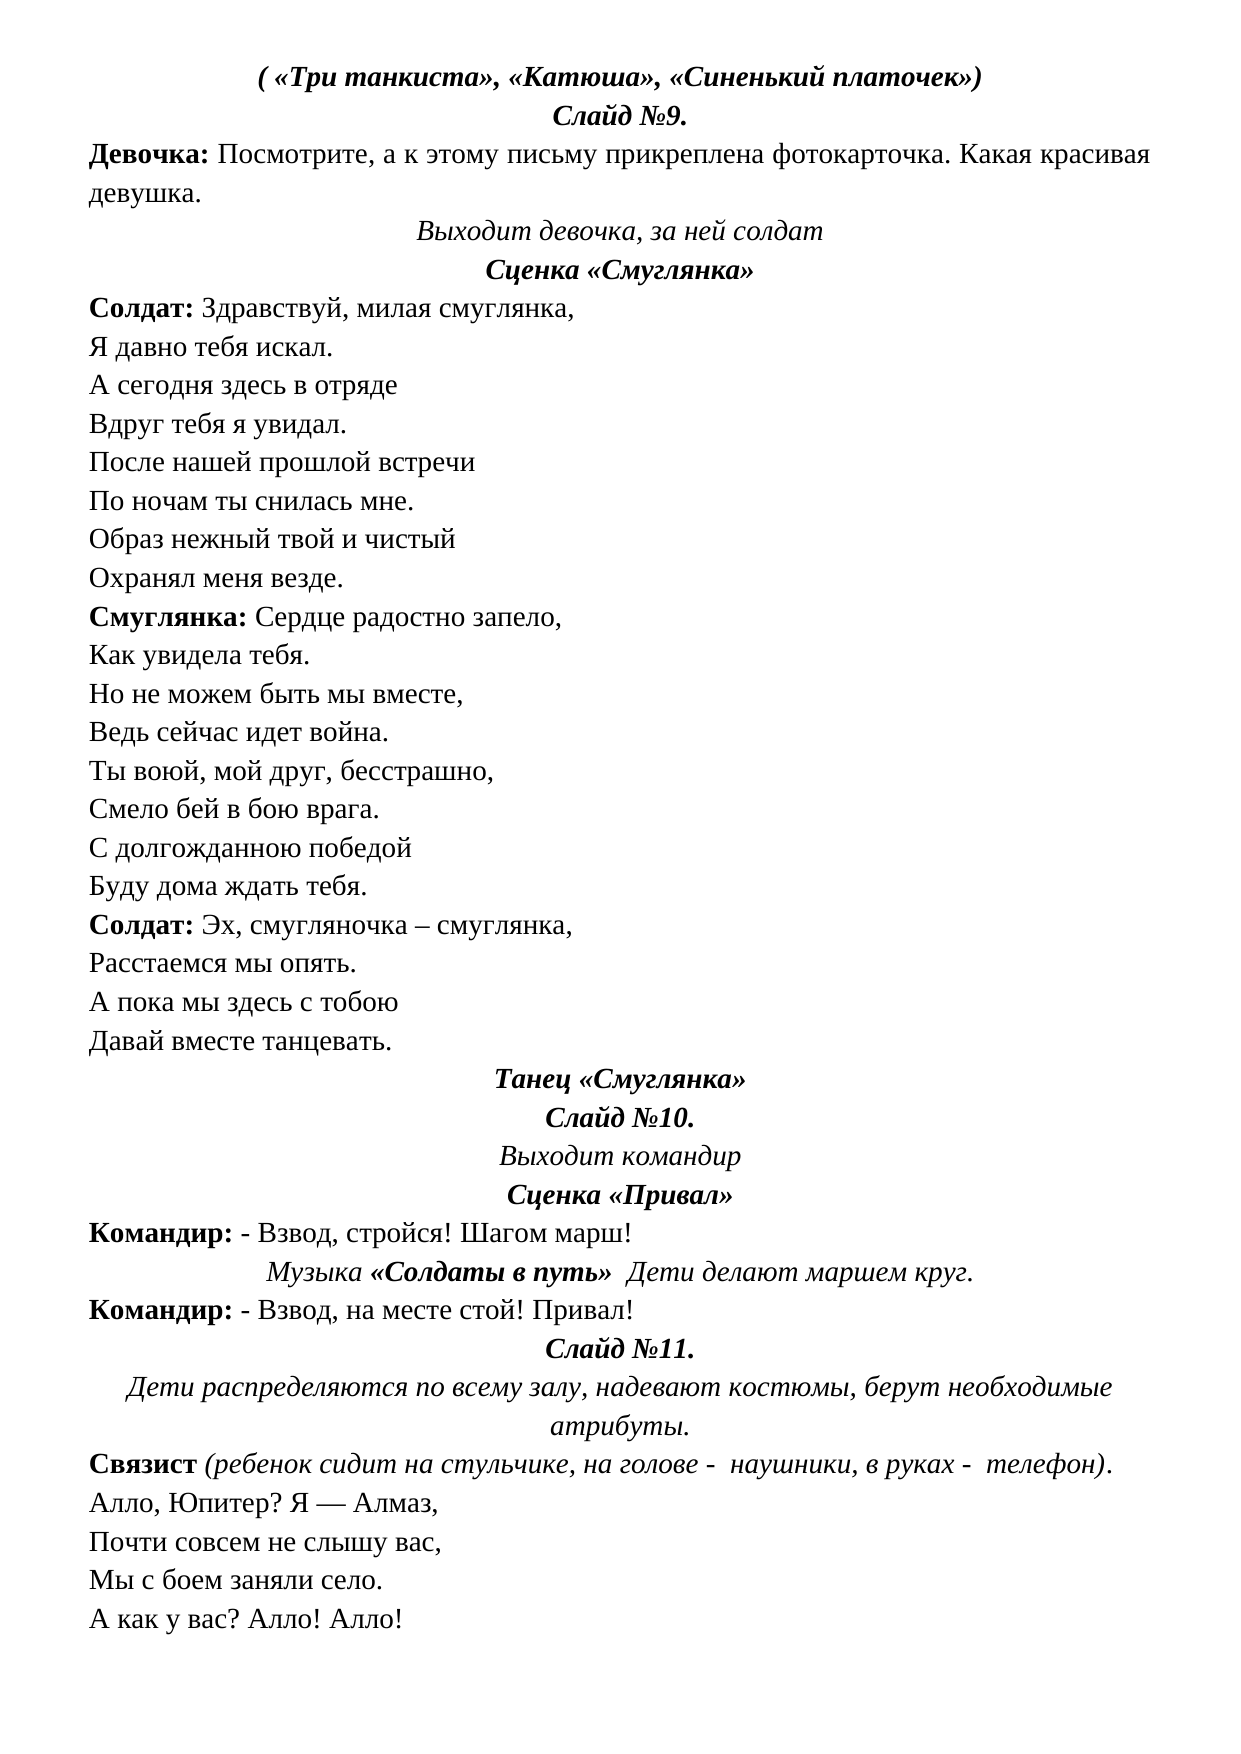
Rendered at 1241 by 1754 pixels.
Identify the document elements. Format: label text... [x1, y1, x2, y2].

text Буду дома ждать тебя. [89, 868, 1152, 902]
text Мы с боем заняли село. [89, 1562, 1152, 1596]
text Но не можем быть мы вместе, [89, 676, 1152, 709]
text Солдат: Здравствуй, милая смуглянка, [89, 290, 1152, 324]
text Слайд №11. [89, 1331, 1152, 1364]
text Ты воюй, мой друг, бесстрашно, [89, 753, 1152, 786]
text А пока мы здесь с тобою [89, 984, 1152, 1018]
text Расстаемся мы опять. [89, 946, 1152, 979]
text Музыка «Солдаты в путь» Дети делают маршем круг. [89, 1254, 1152, 1287]
text Образ нежный твой и чистый [89, 522, 1152, 555]
text Выходит девочка, за ней солдат [89, 213, 1152, 247]
text Вдруг тебя я увидал. [89, 406, 1152, 439]
text Как увидела тебя. [89, 637, 1152, 671]
text Почти совсем не слышу вас, [89, 1524, 1152, 1557]
text Командир: - Взвод, стройся! Шагом марш! [89, 1215, 1152, 1249]
text Слайд №10. [89, 1100, 1152, 1133]
text А как у вас? Алло! Алло! [89, 1601, 1152, 1634]
text Слайд №9. [89, 98, 1152, 131]
text После нашей прошлой встречи [89, 444, 1152, 478]
text Девочка: Посмотрите, а к этому письму прикреплена фотокарточка. Какая красивая девушка. [89, 136, 1152, 208]
text Танец «Смуглянка» [89, 1061, 1152, 1095]
text Давай вместе танцевать. [89, 1023, 1152, 1056]
text Я давно тебя искал. [89, 329, 1152, 362]
text Ведь сейчас идет война. [89, 714, 1152, 748]
text Алло, Юпитер? Я — Алмаз, [89, 1485, 1152, 1519]
text Смело бей в бою врага. [89, 791, 1152, 825]
text По ночам ты снилась мне. [89, 483, 1152, 517]
text Смуглянка: Сердце радостно запело, [89, 599, 1152, 632]
text С долгожданною победой [89, 830, 1152, 863]
text Выходит командир [89, 1138, 1152, 1172]
text А сегодня здесь в отряде [89, 367, 1152, 401]
text Командир: - Взвод, на месте стой! Привал! [89, 1292, 1152, 1326]
text Сценка «Смуглянка» [89, 252, 1152, 285]
text Дети распределяются по всему залу, надевают костюмы, берут необходимые атрибуты. [89, 1369, 1152, 1442]
text Связист (ребенок сидит на стульчике, на голове - наушники, в руках - телефон). [89, 1447, 1152, 1480]
text Сценка «Привал» [89, 1177, 1152, 1210]
text Охранял меня везде. [89, 560, 1152, 594]
text ( «Три танкиста», «Катюша», «Синенький платочек») [89, 59, 1152, 93]
text Солдат: Эх, смугляночка – смуглянка, [89, 907, 1152, 941]
